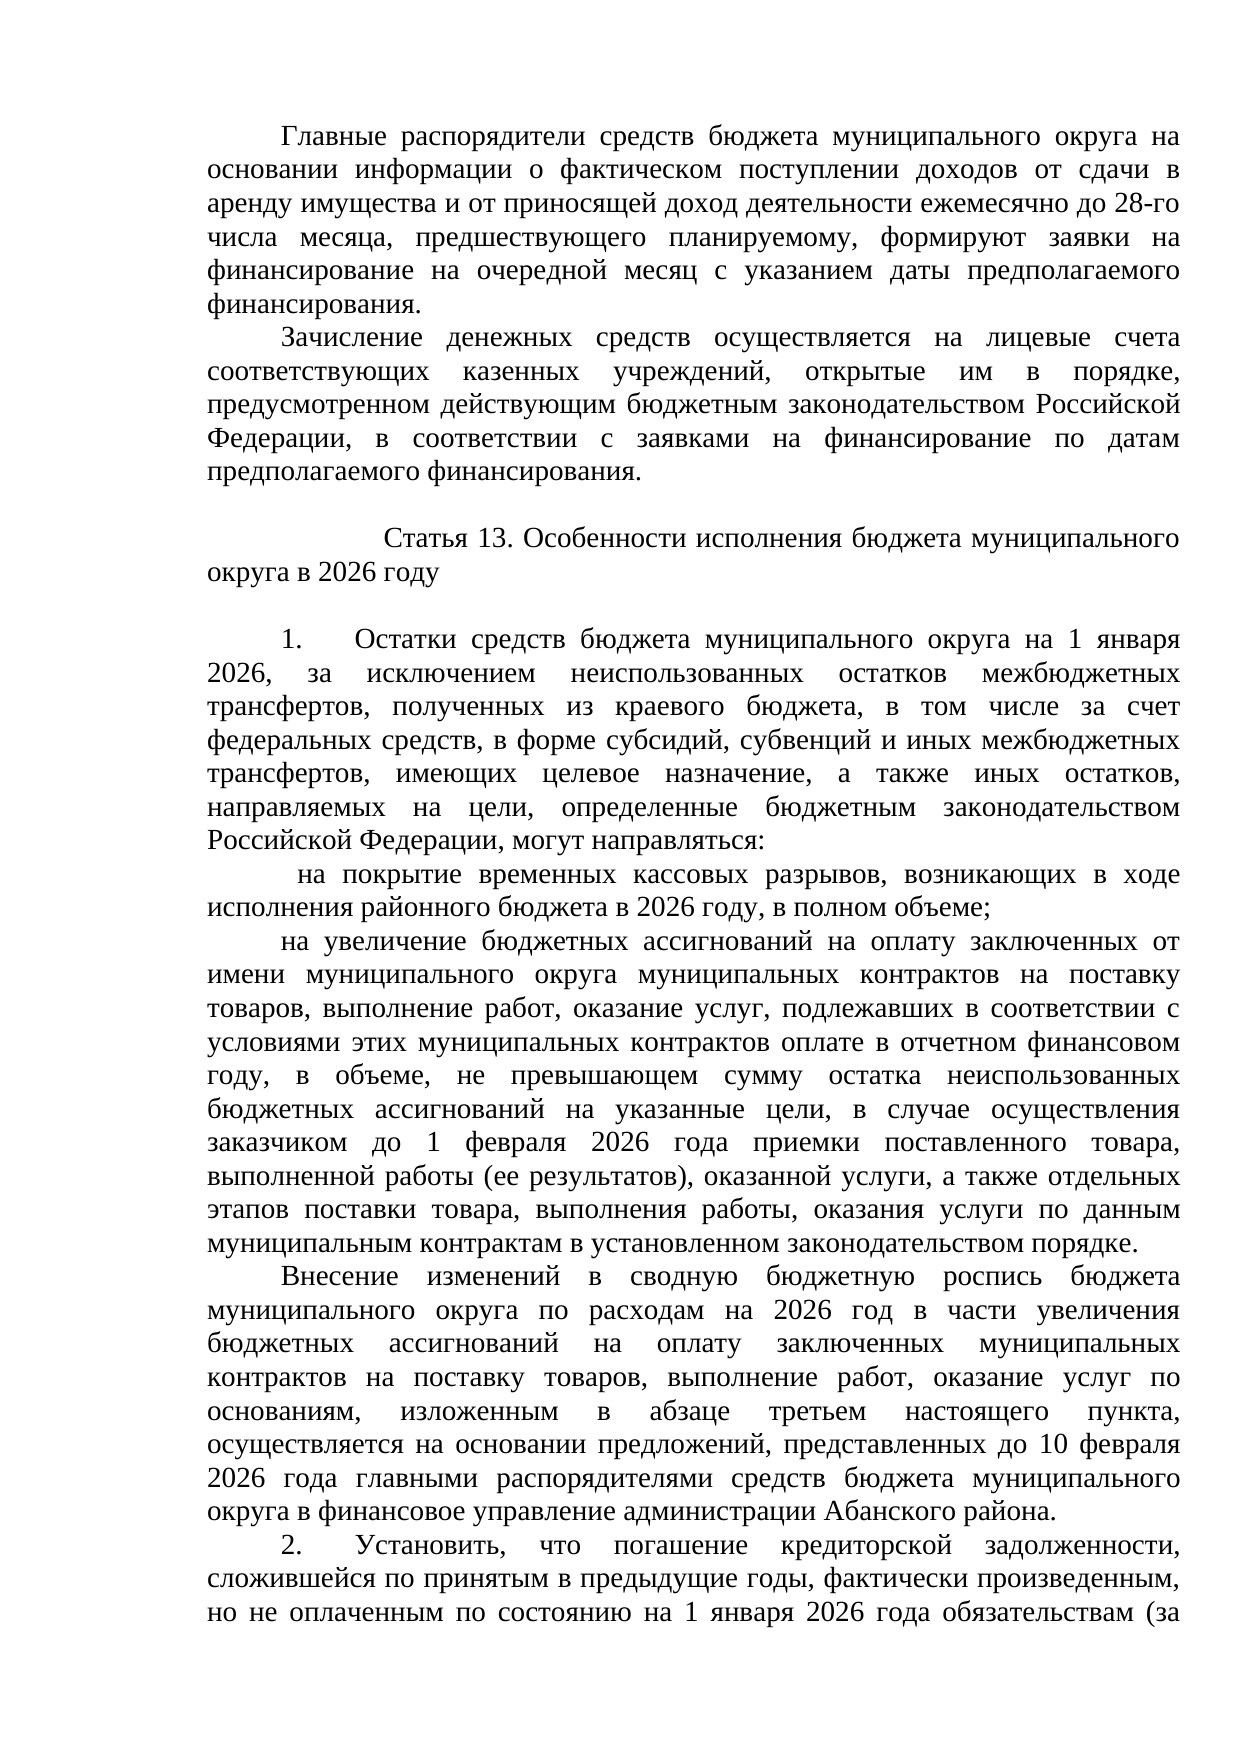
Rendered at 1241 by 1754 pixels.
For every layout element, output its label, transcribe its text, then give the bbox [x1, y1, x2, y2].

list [207, 1527, 1181, 1627]
list Остатки средств бюджета муниципального округа на 1 января 2026, за исключением неиспользованных остатков межбюджетных трансфертов, полученных из краевого бюджета, в том числе за счет федеральных средств, в форме субсидий, субвенций и иных межбюджетных трансфертов, имеющих целевое назначение, а также иных остатков, направляемых на цели, определенные бюджетным законодательством Российской Федерации, могут направляться: [207, 621, 1181, 856]
text Зачисление денежных средств осуществляется на лицевые счета соответствующих казенных учреждений, открытые им в порядке, предусмотренном действующим бюджетным законодательством Российской Федерации, в соответствии с заявками на финансирование по датам предполагаемого финансирования. [207, 319, 1181, 487]
text на покрытие временных кассовых разрывов, возникающих в ходе исполнения районного бюджета в 2026 году, в полном объеме; [207, 856, 1181, 923]
text Статья 13. Особенности исполнения бюджета муниципального округа в 2026 году [207, 521, 1181, 588]
text на увеличение бюджетных ассигнований на оплату заключенных от имени муниципального округа муниципальных контрактов на поставку товаров, выполнение работ, оказание услуг, подлежавших в соответствии с условиями этих муниципальных контрактов оплате в отчетном финансовом году, в объеме, не превышающем сумму остатка неиспользованных бюджетных ассигнований на указанные цели, в случае осуществления заказчиком до 1 февраля 2026 года приемки поставленного товара, выполненной работы (ее результатов), оказанной услуги, а также отдельных этапов поставки товара, выполнения работы, оказания услуги по данным муниципальным контрактам в установленном законодательством порядке. [207, 923, 1181, 1258]
text Главные распорядители средств бюджета муниципального округа на основании информации о фактическом поступлении доходов от сдачи в аренду имущества и от приносящей доход деятельности ежемесячно до 28-го числа месяца, предшествующего планируемому, формируют заявки на финансирование на очередной месяц с указанием даты предполагаемого финансирования. [207, 118, 1181, 319]
text Внесение изменений в сводную бюджетную роспись бюджета муниципального округа по расходам на 2026 год в части увеличения бюджетных ассигнований на оплату заключенных муниципальных контрактов на поставку товаров, выполнение работ, оказание услуг по основаниям, изложенным в абзаце третьем настоящего пункта, осуществляется на основании предложений, представленных до 10 февраля 2026 года главными распорядителями средств бюджета муниципального округа в финансовое управление администрации Абанского района. [207, 1258, 1181, 1527]
